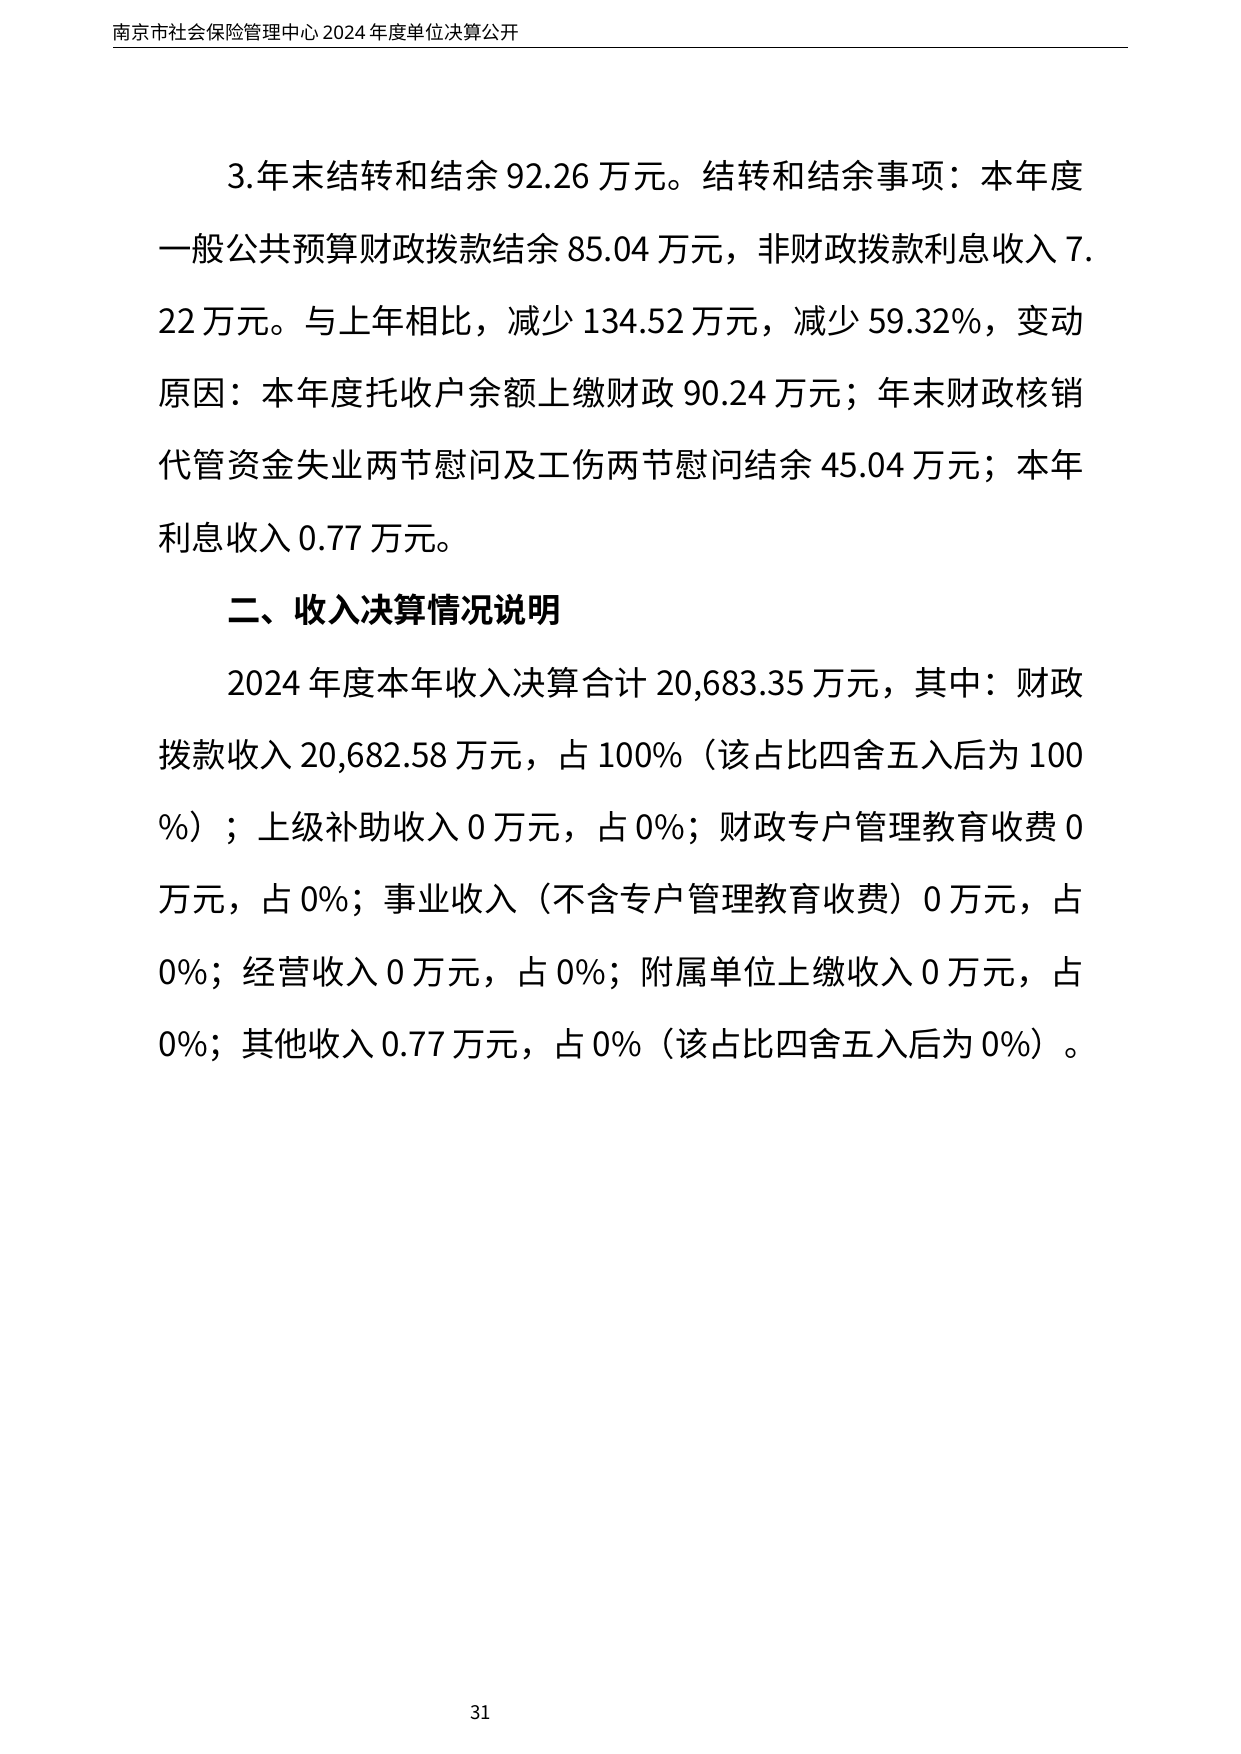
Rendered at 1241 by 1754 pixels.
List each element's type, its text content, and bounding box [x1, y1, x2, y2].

text 3.年末结转和结余92.26万元。结转和结余事项：本年度一般公共预算财政拨款结余85.04万元，非财政拨款利息收入7.22万元。与上年相比，减少134.52万元，减少59.32%，变动原因：本年度托收户余额上缴财政90.24万元；年末财政核销代管资金失业两节慰问及工伤两节慰问结余45.04万元；本年利息收入0.77万元。 [158, 150, 1084, 560]
text 二、收入决算情况说明 [158, 584, 1084, 632]
text 2024年度本年收入决算合计20,683.35万元，其中：财政拨款收入20,682.58万元，占100%（该占比四舍五入后为100%）；上级补助收入0万元，占0%；财政专户管理教育收费0万元，占0%；事业收入（不含专户管理教育收费）0万元，占0%；经营收入0万元，占0%；附属单位上缴收入0万元，占0%；其他收入0.77万元，占0%（该占比四舍五入后为0%）。 [158, 656, 1084, 1066]
